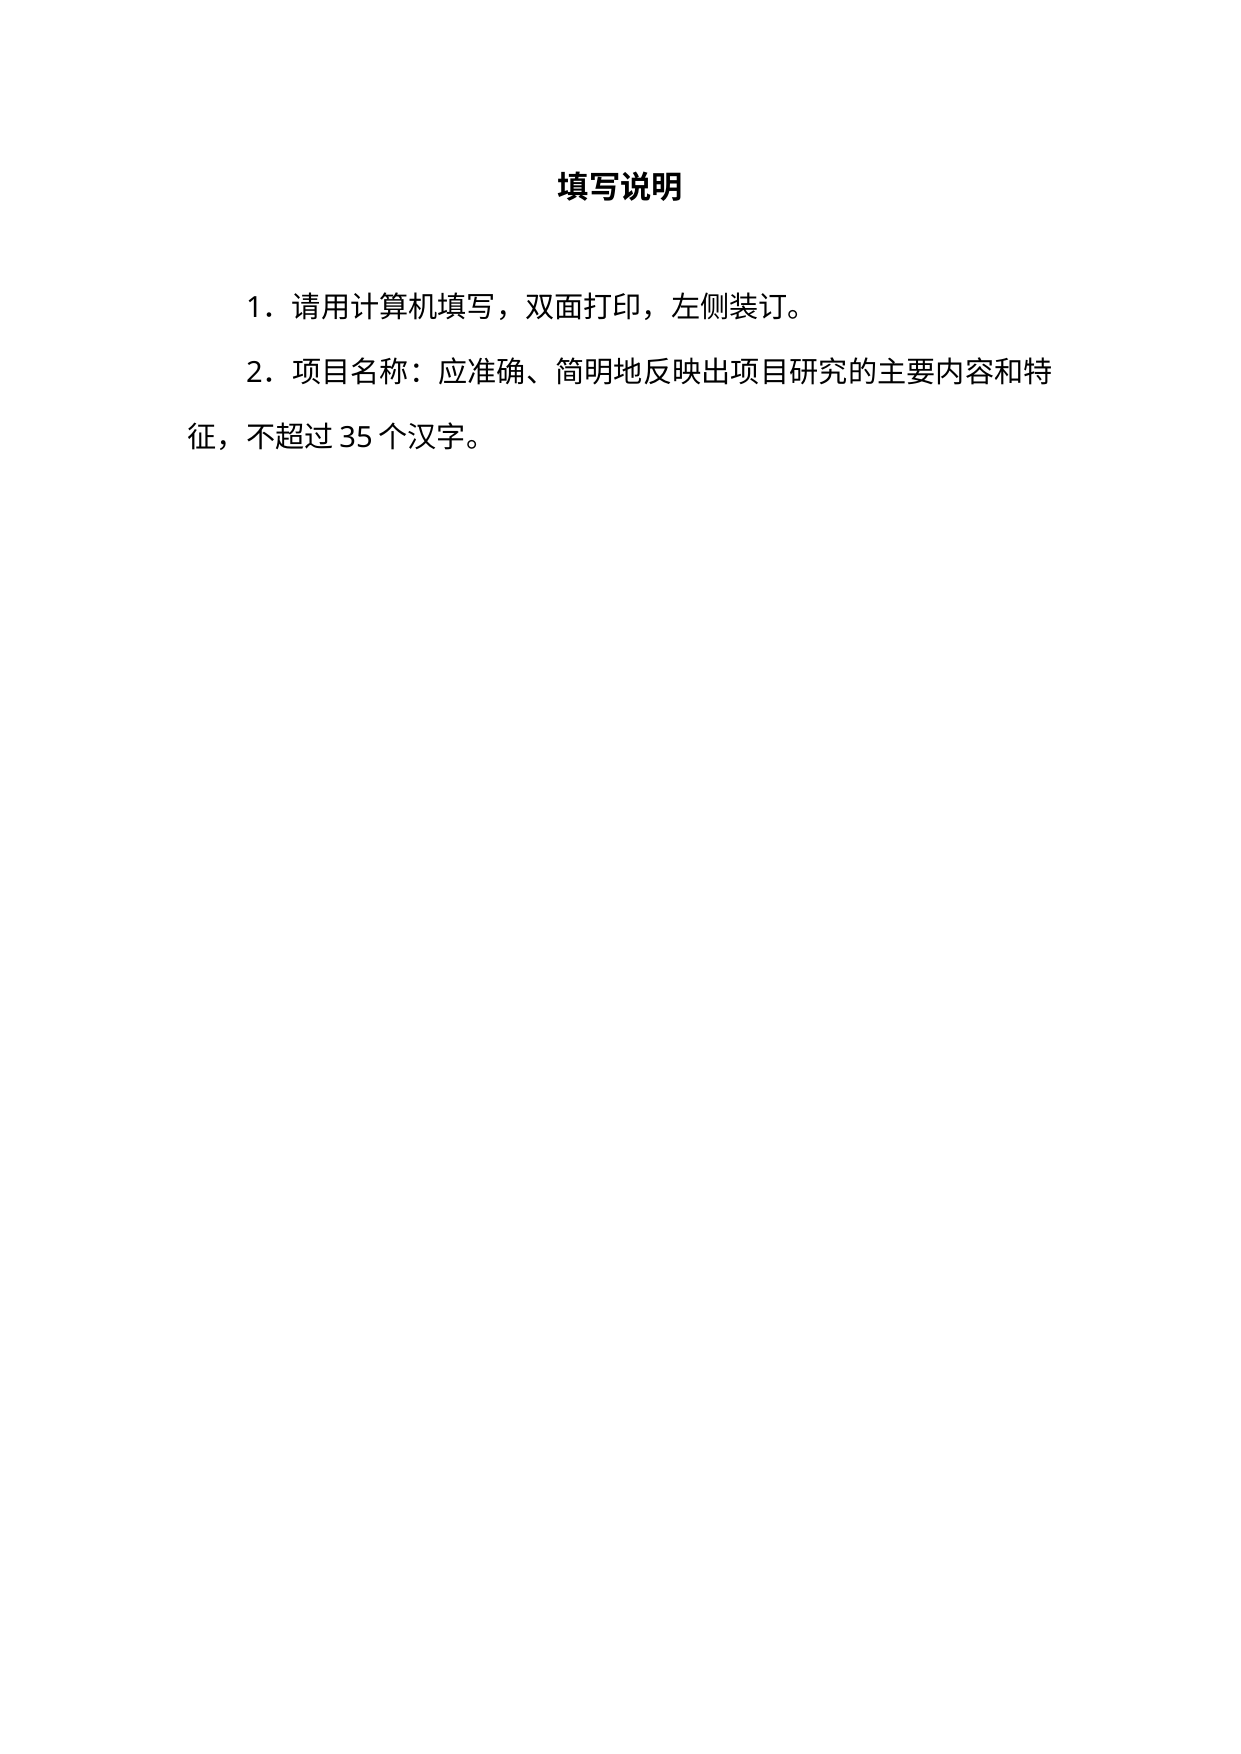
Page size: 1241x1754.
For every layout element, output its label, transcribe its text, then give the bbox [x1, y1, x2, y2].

text 填写说明 [187, 162, 1053, 207]
text 2．项目名称：应准确、简明地反映出项目研究的主要内容和特征，不超过35个汉字。 [187, 337, 1053, 467]
text 1．请用计算机填写，双面打印，左侧装订。 [187, 272, 1053, 337]
